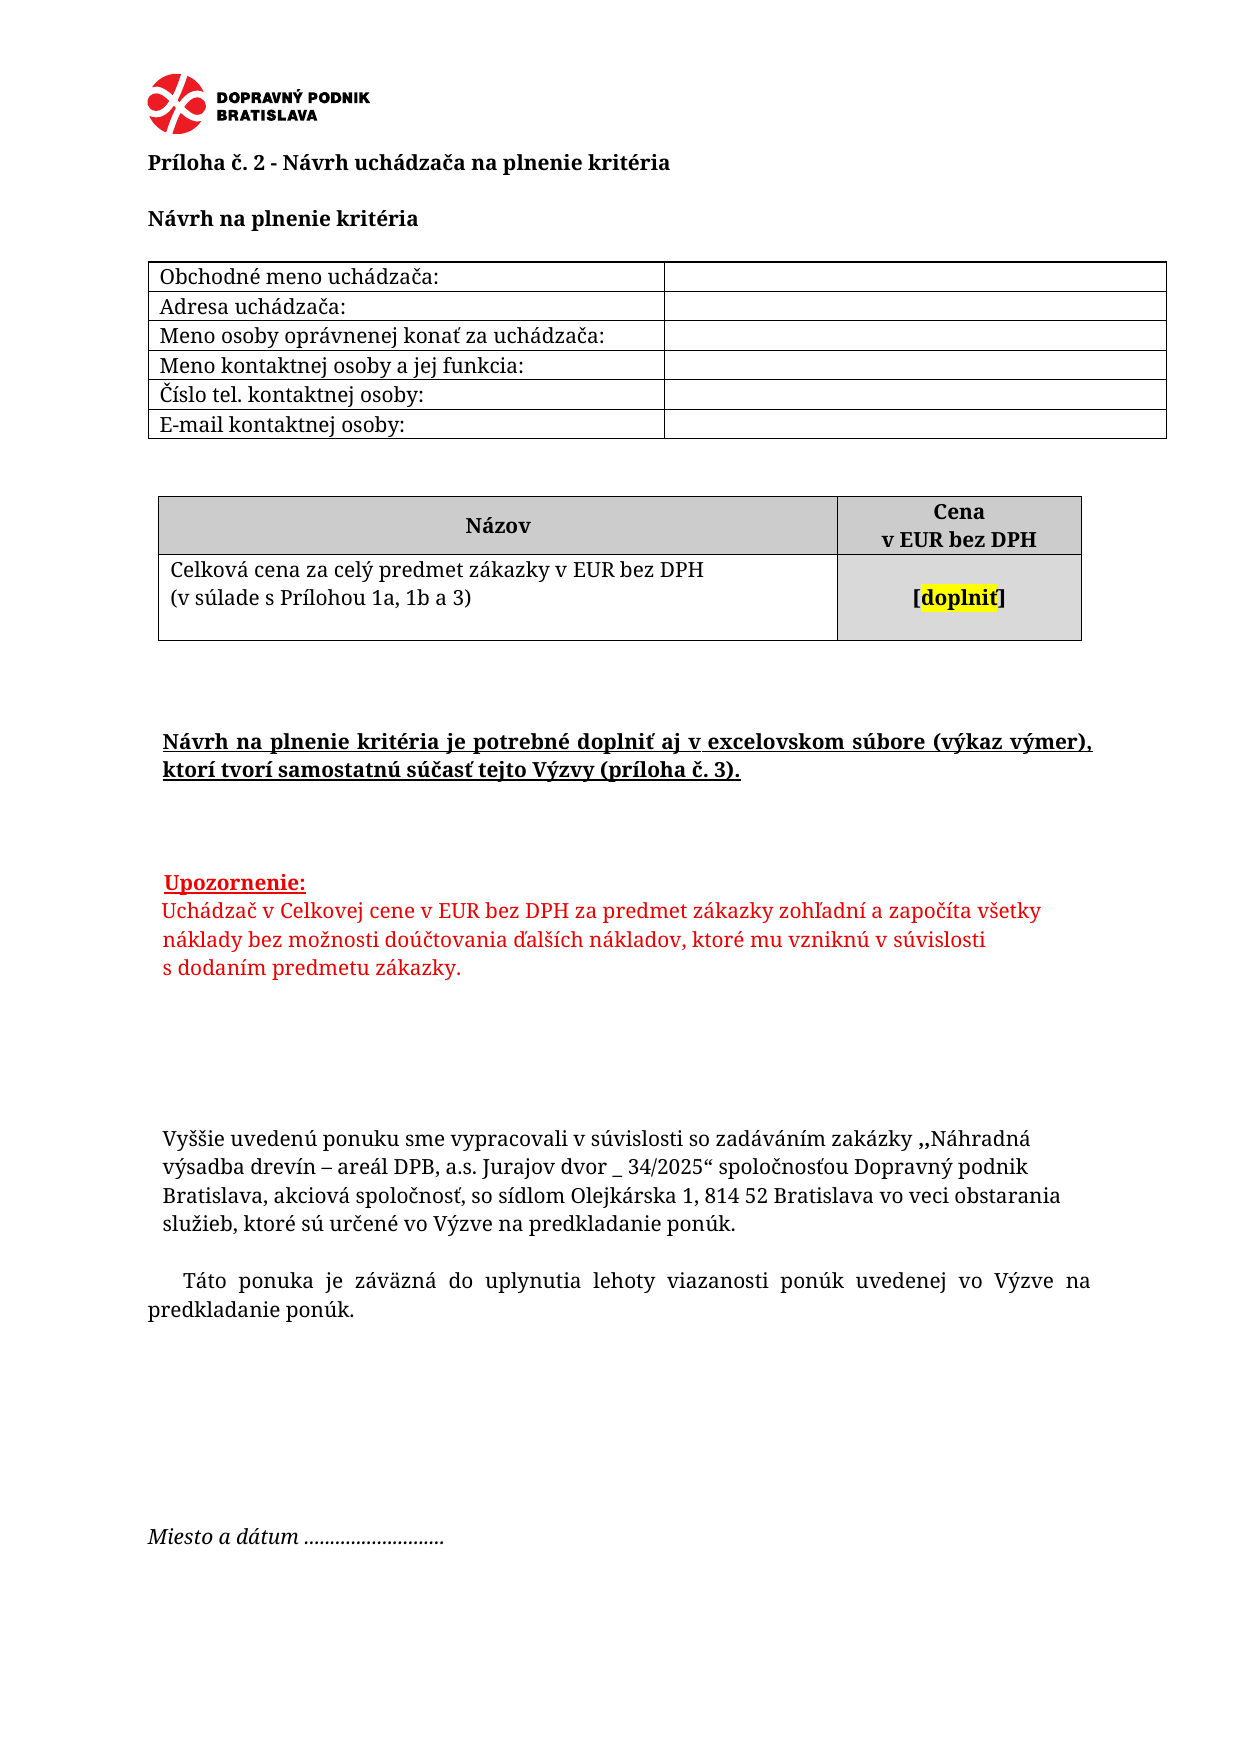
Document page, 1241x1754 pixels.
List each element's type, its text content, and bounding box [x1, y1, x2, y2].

table_cell Číslo tel. kontaktnej osoby: [149, 380, 664, 409]
table_header Názov [159, 497, 837, 554]
table_cell Celková cena za celý predmet zákazky v EUR bez DPH (v súlade s Prílohou 1a, 1b a 3) [159, 555, 837, 640]
table_cell Adresa uchádzača: [149, 292, 664, 320]
text Návrh na plnenie kritéria je potrebné doplniť aj v excelovskom súbore (výkaz výmer), ktorí tvorí samostatnú súčasť tejto Výzvy (príloha č. 3). [162, 727, 1093, 751]
table_cell [665, 410, 1166, 438]
table_cell [665, 321, 1166, 350]
table_cell Meno kontaktnej osoby a jej funkcia: [149, 351, 664, 379]
table_header Obchodné meno uchádzača: [149, 263, 664, 291]
text Miesto a dátum ........................... [148, 1522, 1093, 1551]
table_cell [665, 292, 1166, 320]
table_cell [doplniť] [838, 555, 1081, 640]
table_cell Meno osoby oprávnenej konať za uchádzača: [149, 321, 664, 350]
table_header [665, 263, 1166, 291]
table_cell E-mail kontaktnej osoby: [149, 410, 664, 438]
text Uchádzač v Celkovej cene v EUR bez DPH za predmet zákazky zohľadní a započíta všetky náklady bez možnosti doúčtovania ďalších nákladov, ktoré mu vzniknú v súvislosti s dodaním predmetu zákazky. [118, 897, 1093, 982]
text Návrh na plnenie kritéria je potrebné doplniť aj v excelovskom súbore (výkaz výmer), ktorí tvorí samostatnú súčasť tejto Výzvy (príloha č. 3). [162, 752, 1093, 784]
table_cell [665, 380, 1166, 409]
text Táto ponuka je záväzná do uplynutia lehoty viazanosti ponúk uvedenej vo Výzve na predkladanie ponúk. [148, 1266, 1093, 1323]
text Vyššie uvedenú ponuku sme vypracovali v súvislosti so zadáváním zakázky ,,Náhradná výsadba drevín – areál DPB, a.s. Jurajov dvor _ 34/2025“ spoločnosťou Dopravný podnik Bratislava, akciová spoločnosť, so sídlom Olejkárska 1, 814 52 Bratislava vo veci obstarania služieb, ktoré sú určené vo Výzve na predkladanie ponúk. [162, 1124, 1093, 1238]
text Príloha č. 2 - Návrh uchádzača na plnenie kritéria [148, 148, 1093, 176]
text Upozornenie: [148, 868, 1093, 897]
text Návrh na plnenie kritéria [148, 204, 1093, 233]
table_header Cena v EUR bez DPH [838, 497, 1081, 554]
table_cell [665, 351, 1166, 379]
